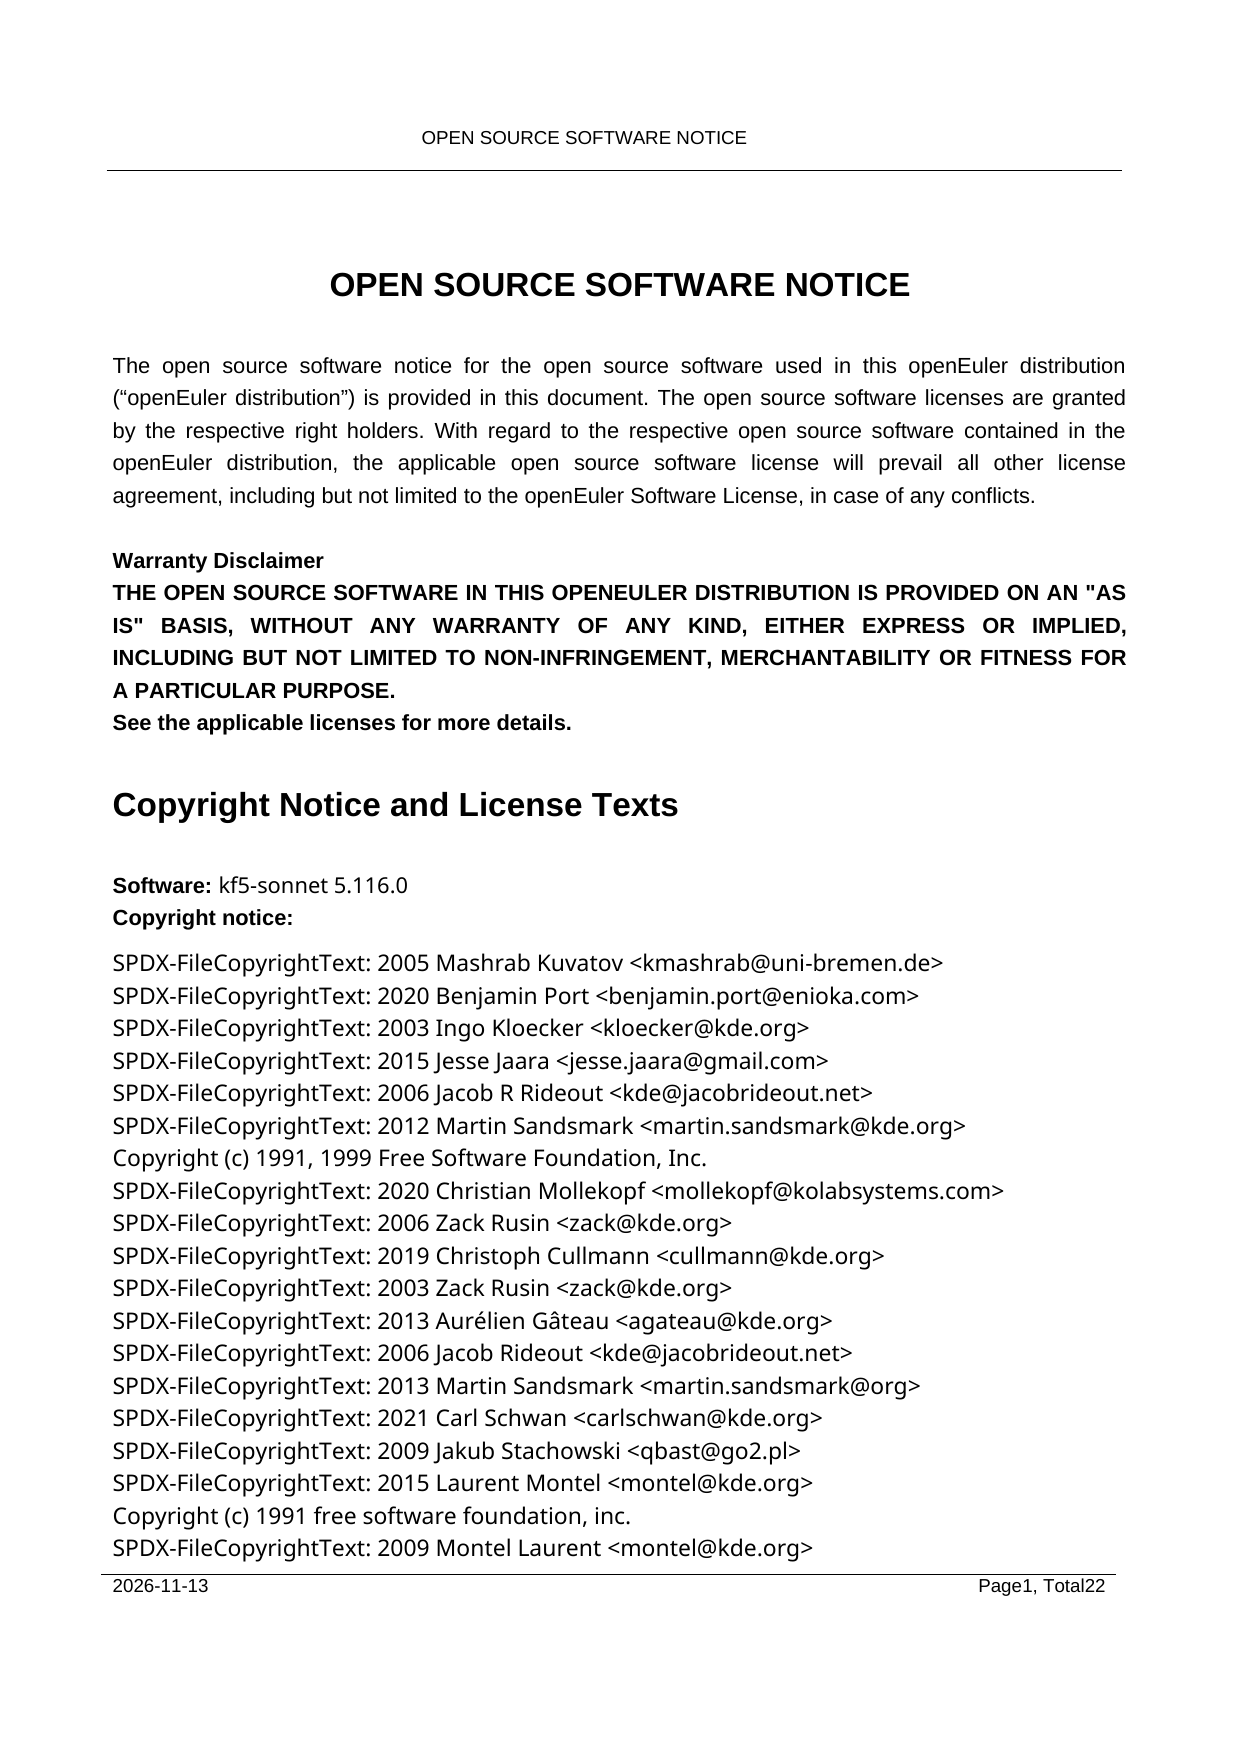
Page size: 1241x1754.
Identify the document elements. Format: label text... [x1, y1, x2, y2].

text Warranty Disclaimer [112, 544, 1128, 576]
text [112, 947, 1128, 1564]
text Copyright Notice and License Texts [112, 771, 1128, 836]
text THE OPEN SOURCE SOFTWARE IN THIS OPENEULER DISTRIBUTION IS PROVIDED ON AN "AS IS" BASIS, WITHOUT ANY WARRANTY OF ANY KIND, EITHER EXPRESS OR IMPLIED, INCLUDING BUT NOT LIMITED TO NON-INFRINGEMENT, MERCHANTABILITY OR FITNESS FOR A PARTICULAR PURPOSE. See the applicable licenses for more details. [112, 576, 1128, 739]
text The open source software notice for the open source software used in this openEuler distribution (“openEuler distribution”) is provided in this document. The open source software licenses are granted by the respective right holders. With regard to the respective open source software contained in the openEuler distribution, the applicable open source software license will prevail all other license agreement, including but not limited to the openEuler Software License, in case of any conflicts. [112, 349, 1128, 511]
text OPEN SOURCE SOFTWARE NOTICE [112, 251, 1128, 316]
text Copyright notice: [112, 901, 1128, 934]
title Software: kf5-sonnet 5.116.0 [112, 869, 1128, 901]
